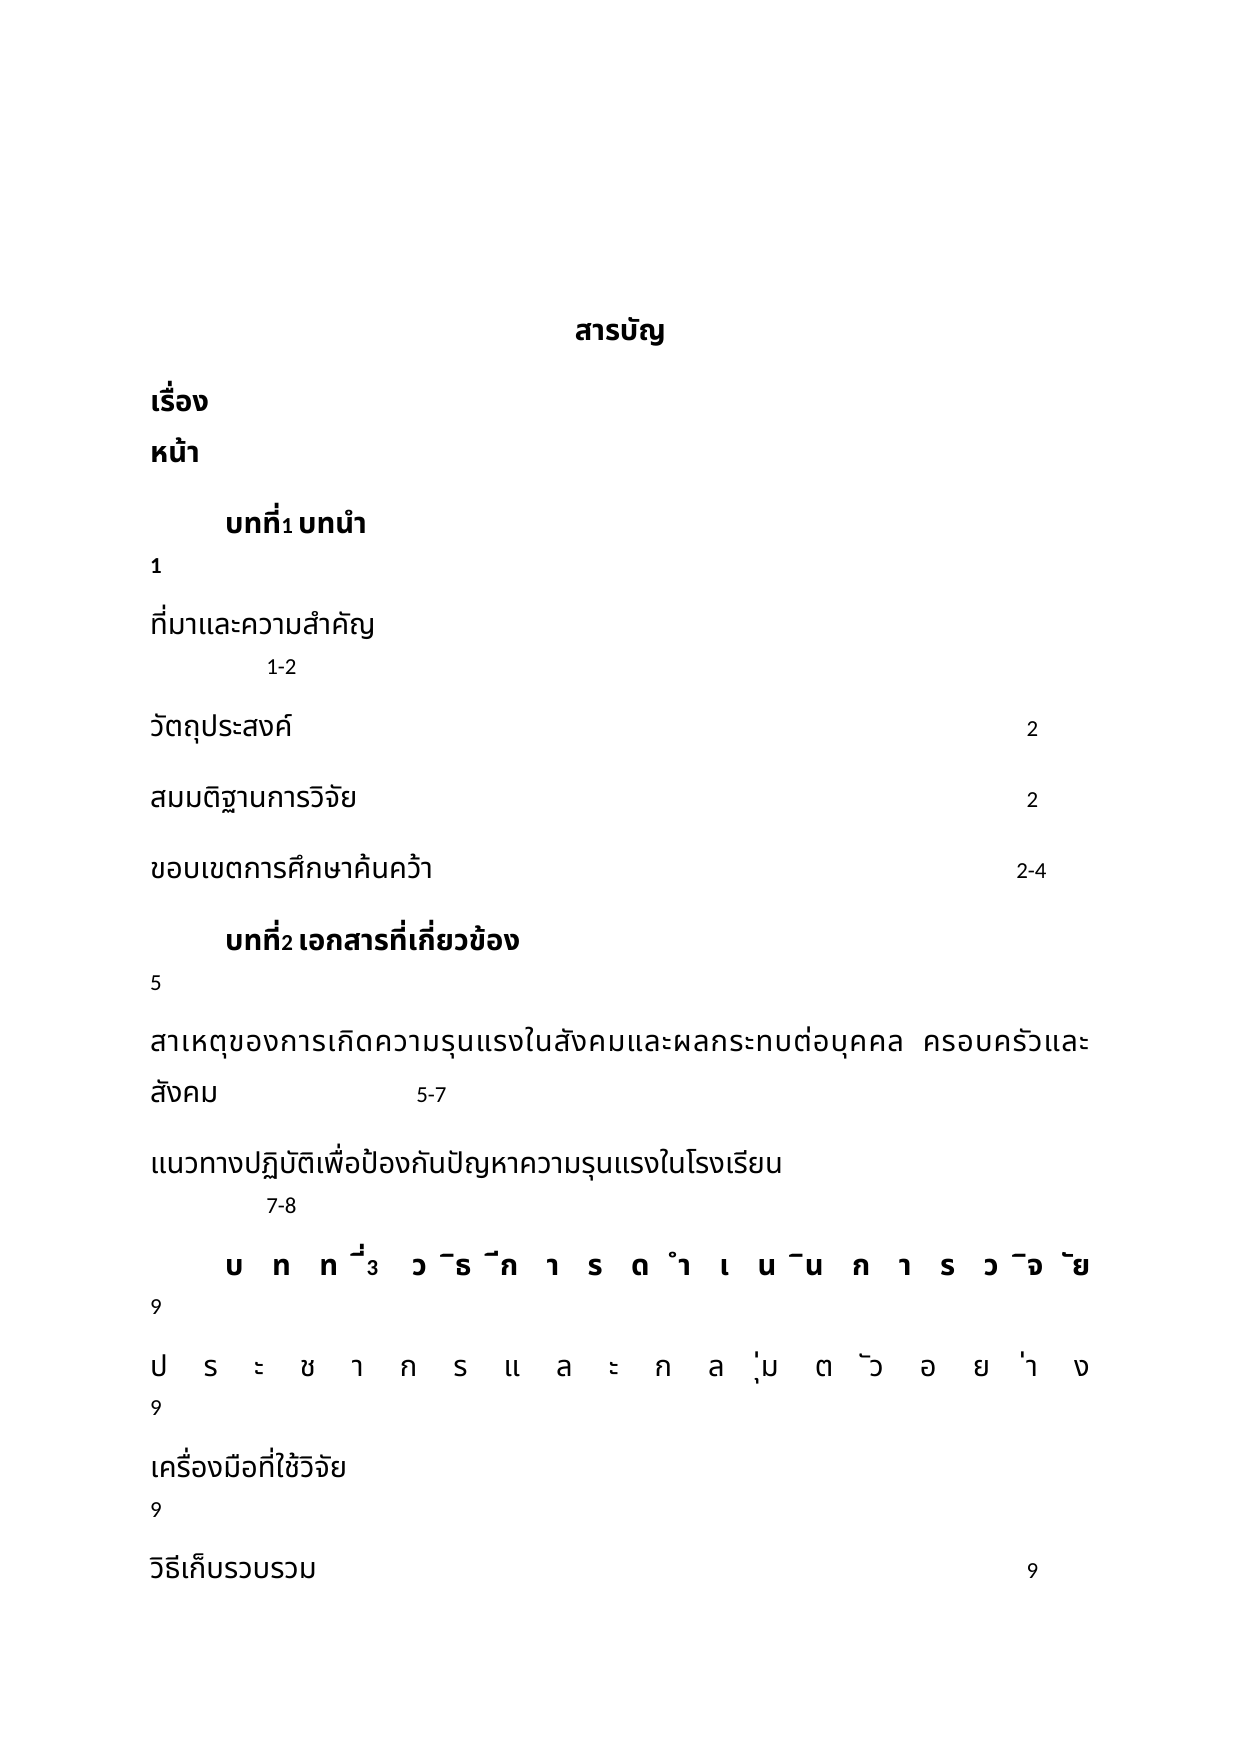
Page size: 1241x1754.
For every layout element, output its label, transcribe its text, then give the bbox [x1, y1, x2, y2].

text ขอบเขตการศึกษาค้นคว้า 2-4 [150, 848, 1090, 892]
text วัตถุประสงค์ 2 [150, 705, 1090, 749]
text ที่มาและความสำคัญ 1-2 [150, 604, 1090, 680]
text เรื่อง หน้า [150, 381, 1090, 475]
text บทที่2 เอกสารที่เกี่ยวข้อง 5 [150, 919, 1090, 996]
text วิธีเก็บรวบรวม 9 [150, 1548, 1090, 1592]
text แนวทางปฏิบัติเพื่อป้องกันปัญหาความรุนแรงในโรงเรียน 7-8 [150, 1143, 1090, 1219]
text สารบัญ [150, 309, 1090, 353]
text บทที่1 บทนำ 1 [150, 503, 1090, 579]
text สาเหตุของการเกิดความรุนแรงในสังคมและผลกระทบต่อบุคคล ครอบครัวและสังคม 5-7 [150, 1021, 1090, 1115]
text เครื่องมือที่ใช้วิจัย 9 [150, 1447, 1090, 1523]
text สมมติฐานการวิจัย 2 [150, 777, 1090, 821]
text บทที่3 วิธีการดำเนินการวิจัย 9 [150, 1244, 1090, 1320]
text ประชากรและกลุ่มตัวอย่าง 9 [150, 1345, 1090, 1422]
